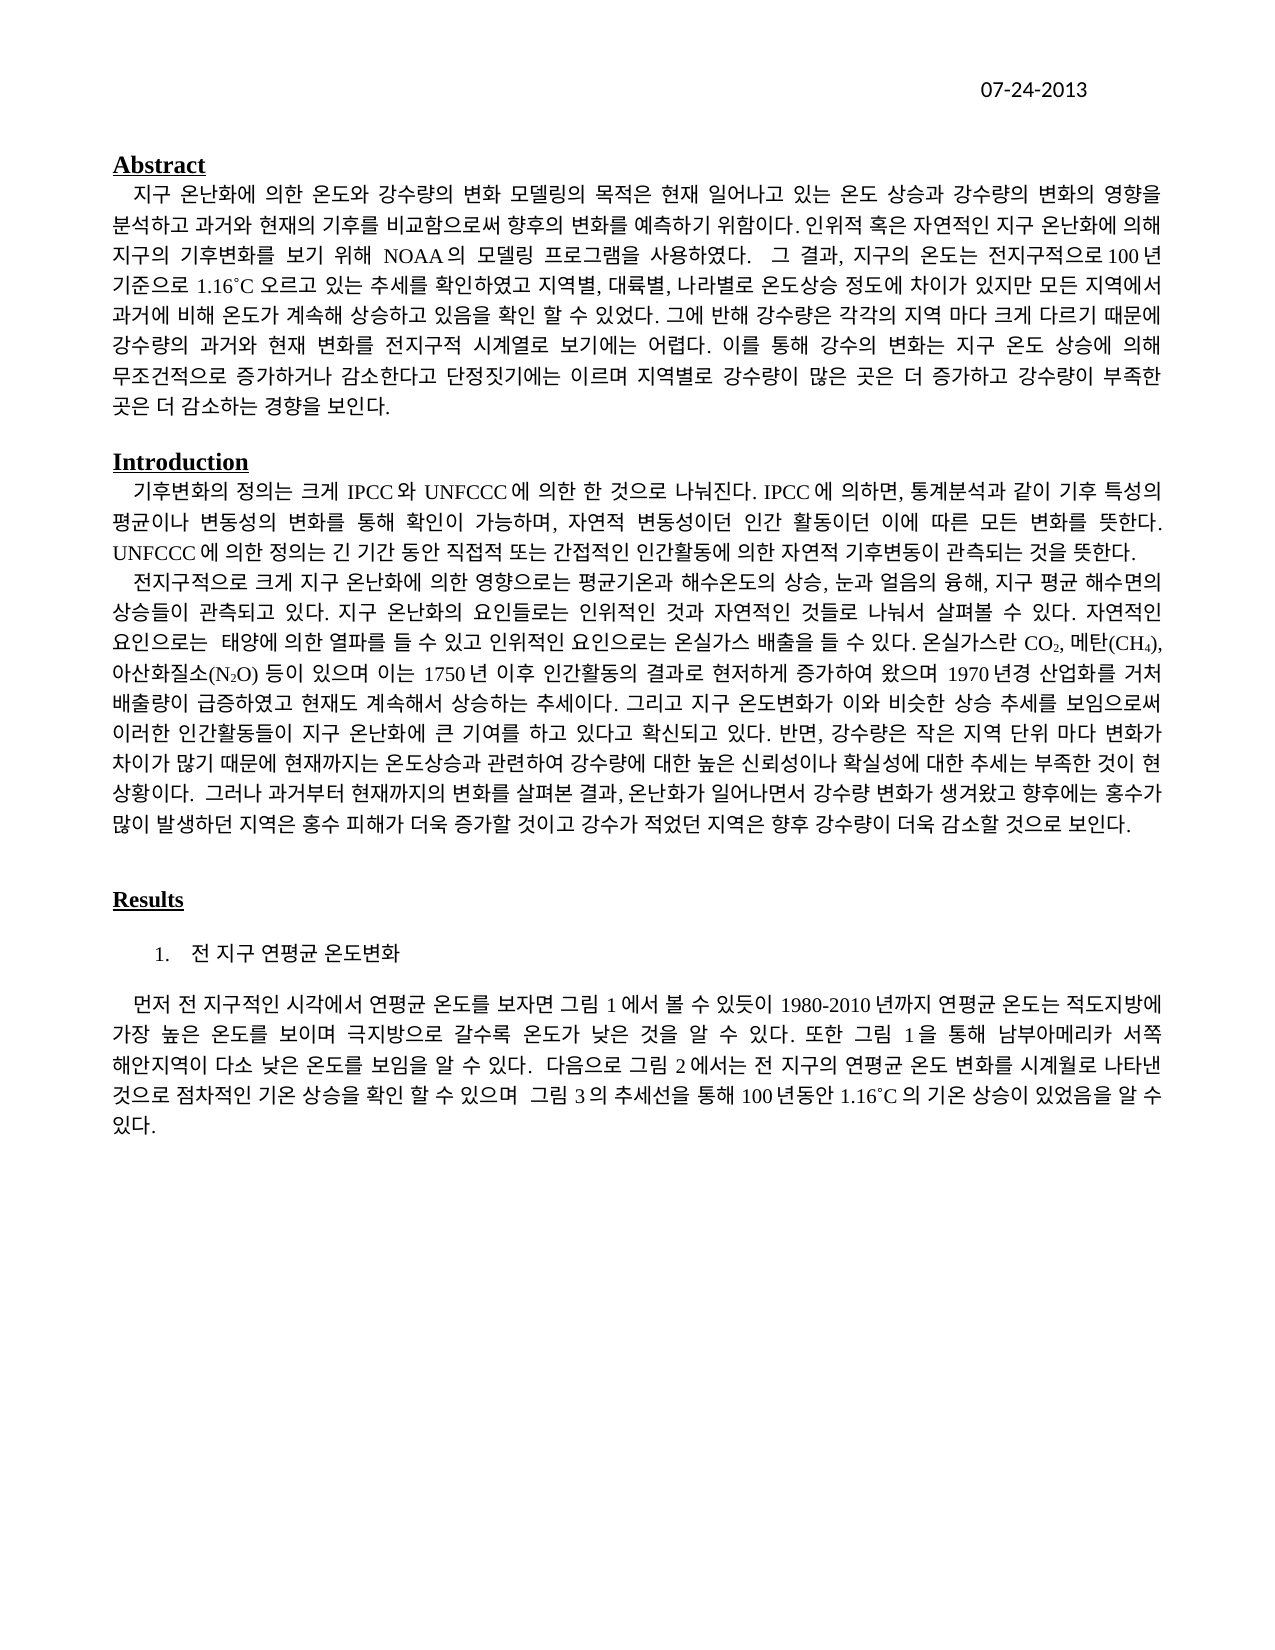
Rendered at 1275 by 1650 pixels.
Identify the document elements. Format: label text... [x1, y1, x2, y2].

text Abstract [112, 150, 1162, 179]
text Results [112, 886, 1162, 913]
text Introduction [112, 447, 1162, 476]
text 기후변화의 정의는 크게 IPCC와 UNFCCC에 의한 한 것으로 나눠진다. IPCC에 의하면, 통계분석과 같이 기후 특성의 평균이나 변동성의 변화를 통해 확인이 가능하며, 자연적 변동성이던 인간 활동이던 이에 따른 모든 변화를 뜻한다. UNFCCC에 의한 정의는 긴 기간 동안 직접적 또는 간접적인 인간활동에 의한 자연적 기후변동이 관측되는 것을 뜻한다. [112, 476, 1162, 566]
text 먼저 전 지구적인 시각에서 연평균 온도를 보자면 그림 1에서 볼 수 있듯이 1980-2010년까지 연평균 온도는 적도지방에 가장 높은 온도를 보이며 극지방으로 갈수록 온도가 낮은 것을 알 수 있다. 또한 그림 1을 통해 남부아메리카 서쪽 해안지역이 다소 낮은 온도를 보임을 알 수 있다. 다음으로 그림 2에서는 전 지구의 연평균 온도 변화를 시계월로 나타낸 것으로 점차적인 기온 상승을 확인 할 수 있으며 그림 3의 추세선을 통해 100년동안 1.16˚C 의 기온 상승이 있었음을 알 수 있다. [112, 988, 1162, 1139]
list 전 지구 연평균 온도변화 [154, 937, 1162, 968]
text 전지구적으로 크게 지구 온난화에 의한 영향으로는 평균기온과 해수온도의 상승, 눈과 얼음의 융해, 지구 평균 해수면의 상승들이 관측되고 있다. 지구 온난화의 요인들로는 인위적인 것과 자연적인 것들로 나눠서 살펴볼 수 있다. 자연적인 요인으로는 태양에 의한 열파를 들 수 있고 인위적인 요인으로는 온실가스 배출을 들 수 있다. 온실가스란 CO2, 메탄(CH4), 아산화질소(N2O) 등이 있으며 이는 1750년 이후 인간활동의 결과로 현저하게 증가하여 왔으며 1970년경 산업화를 거처 배출량이 급증하였고 현재도 계속해서 상승하는 추세이다. 그리고 지구 온도변화가 이와 비슷한 상승 추세를 보임으로써 이러한 인간활동들이 지구 온난화에 큰 기여를 하고 있다고 확신되고 있다. 반면, 강수량은 작은 지역 단위 마다 변화가 차이가 많기 때문에 현재까지는 온도상승과 관련하여 강수량에 대한 높은 신뢰성이나 확실성에 대한 추세는 부족한 것이 현 상황이다. 그러나 과거부터 현재까지의 변화를 살펴본 결과, 온난화가 일어나면서 강수량 변화가 생겨왔고 향후에는 홍수가 많이 발생하던 지역은 홍수 피해가 더욱 증가할 것이고 강수가 적었던 지역은 향후 강수량이 더욱 감소할 것으로 보인다. [112, 566, 1162, 838]
text 지구 온난화에 의한 온도와 강수량의 변화 모델링의 목적은 현재 일어나고 있는 온도 상승과 강수량의 변화의 영향을 분석하고 과거와 현재의 기후를 비교함으로써 향후의 변화를 예측하기 위함이다. 인위적 혹은 자연적인 지구 온난화에 의해 지구의 기후변화를 보기 위해 NOAA의 모델링 프로그램을 사용하였다. 그 결과, 지구의 온도는 전지구적으로100년 기준으로 1.16˚C 오르고 있는 추세를 확인하였고 지역별, 대륙별, 나라별로 온도상승 정도에 차이가 있지만 모든 지역에서 과거에 비해 온도가 계속해 상승하고 있음을 확인 할 수 있었다. 그에 반해 강수량은 각각의 지역 마다 크게 다르기 때문에 강수량의 과거와 현재 변화를 전지구적 시계열로 보기에는 어렵다. 이를 통해 강수의 변화는 지구 온도 상승에 의해 무조건적으로 증가하거나 감소한다고 단정짓기에는 이르며 지역별로 강수량이 많은 곳은 더 증가하고 강수량이 부족한 곳은 더 감소하는 경향을 보인다. [112, 179, 1162, 420]
